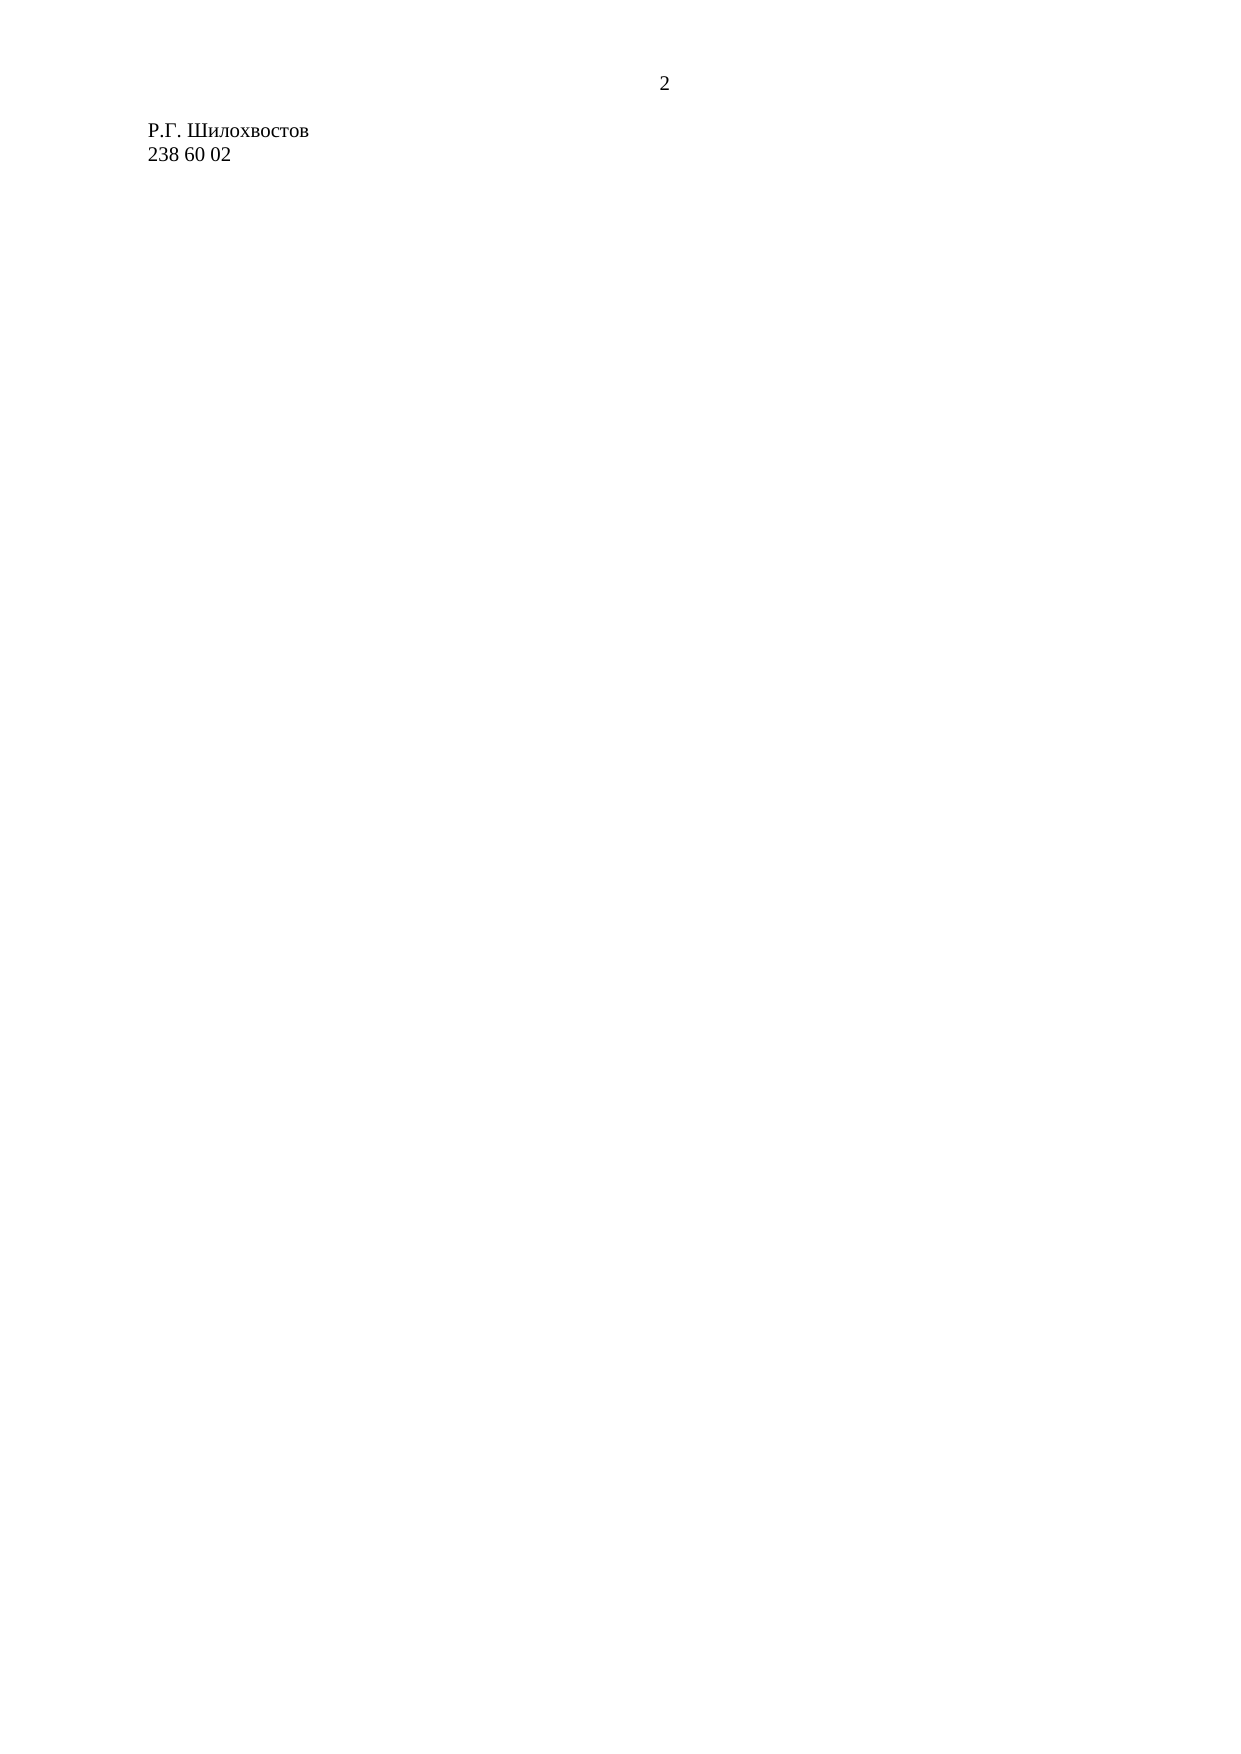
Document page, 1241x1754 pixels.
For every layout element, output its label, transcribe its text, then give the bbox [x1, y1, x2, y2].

text Р.Г. Шилохвостов [148, 118, 1181, 142]
text 238 60 02 [148, 142, 1181, 166]
